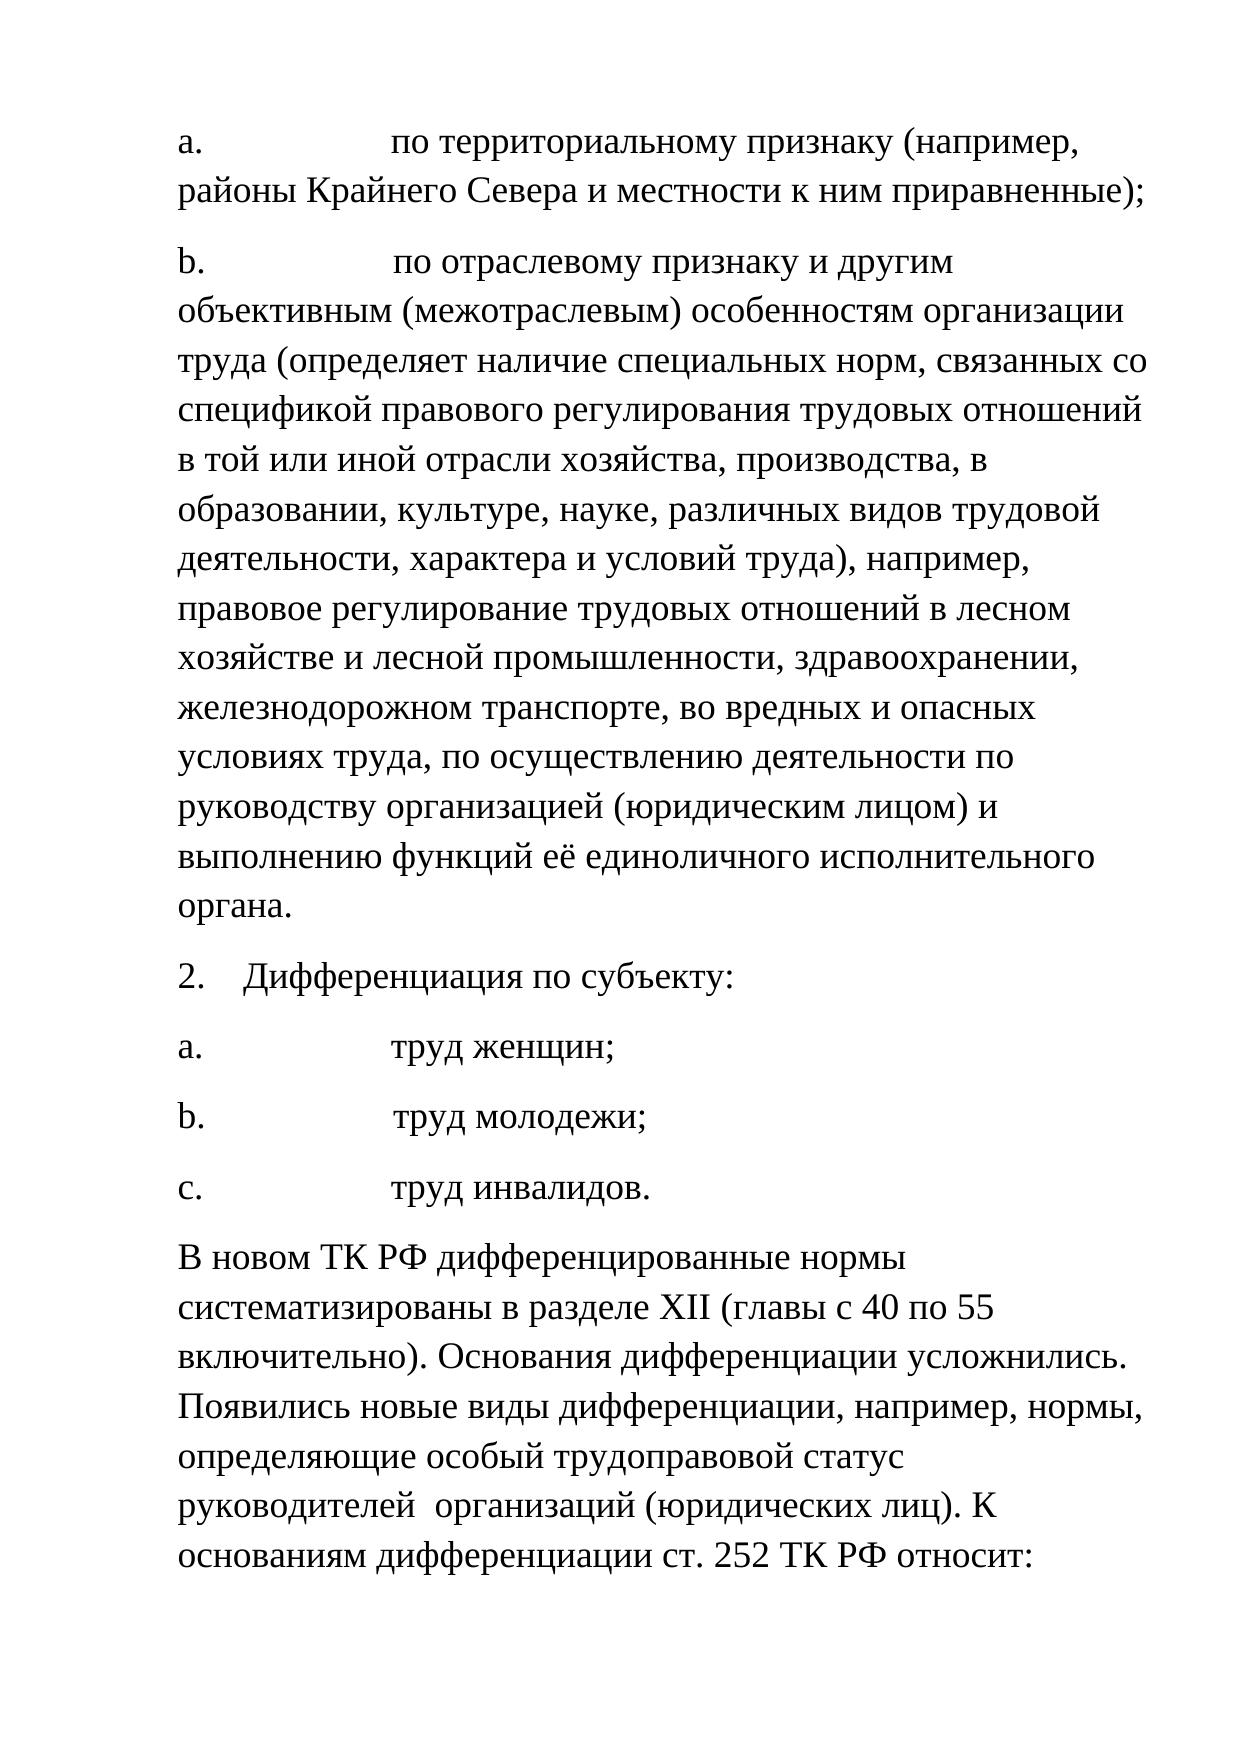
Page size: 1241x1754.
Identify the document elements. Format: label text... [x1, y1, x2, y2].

text 2. Дифференциация по субъекту: [177, 953, 1152, 996]
text b. труд молодежи; [177, 1094, 1152, 1137]
text В новом ТК РФ дифференцированные нормы систематизированы в разделе ХII (главы с 40 по 55 включительно). Основания дифференциации усложнились. Появились новые виды дифференциации, например, нормы, определяющие особый трудоправовой статус руководителей организаций (юридических лиц). К основаниям дифференциации ст. 252 ТК РФ относит: [177, 1235, 1152, 1575]
text a. по территориальному признаку (например, районы Крайнего Севера и местности к ним приравненные); [177, 118, 1152, 211]
text b. по отраслевому признаку и другим объективным (межотраслевым) особенностям организации труда (определяет наличие специальных норм, связанных со спецификой правового регулирования трудовых отношений в той или иной отрасли хозяйства, производства, в образовании, культуре, науке, различных видов трудовой деятельности, характера и условий труда), например, правовое регулирование трудовых отношений в лесном хозяйстве и лесной промышленности, здравоохранении, железнодорожном транспорте, во вредных и опасных условиях труда, по осуществлению деятельности по руководству организацией (юридическим лицом) и выполнению функций её единоличного исполнительного органа. [177, 238, 1152, 926]
text c. труд инвалидов. [177, 1164, 1152, 1207]
text a. труд женщин; [177, 1023, 1152, 1067]
